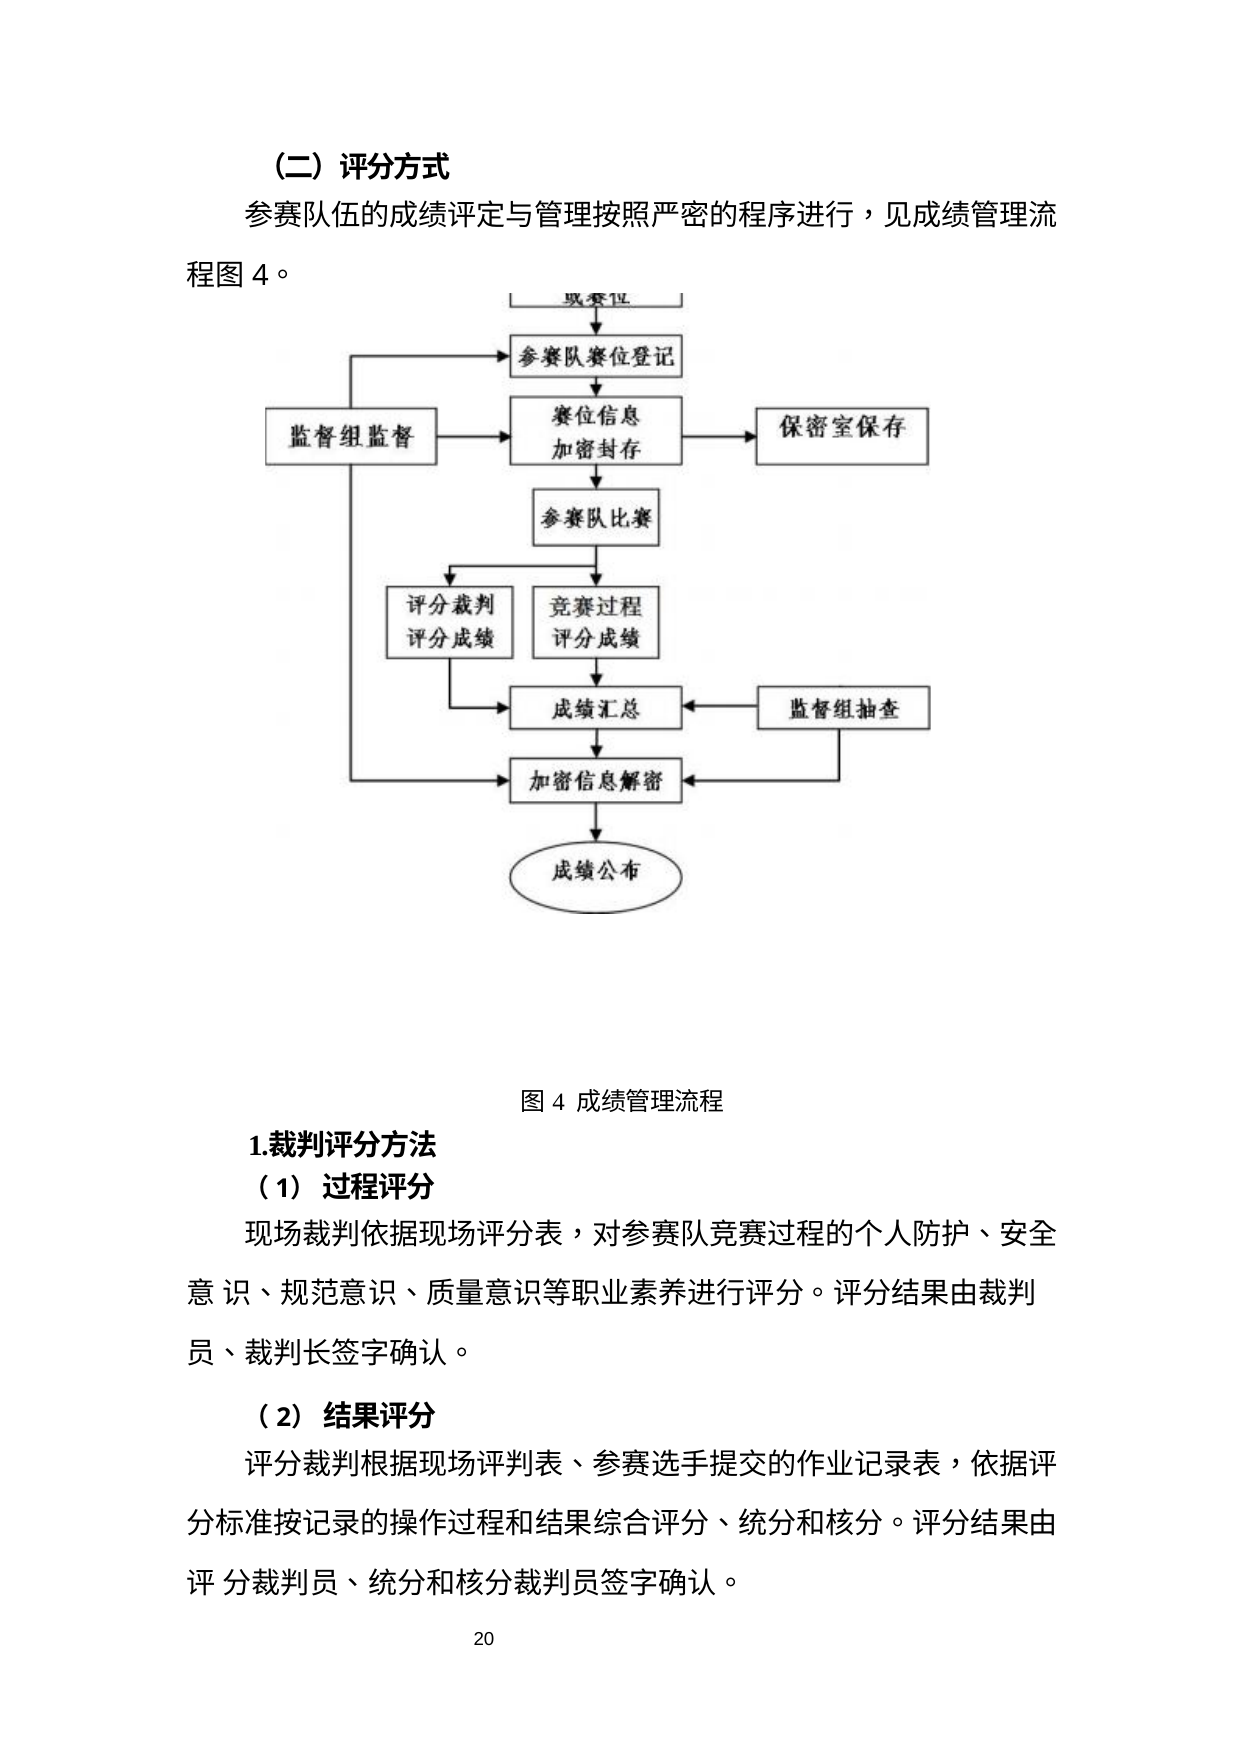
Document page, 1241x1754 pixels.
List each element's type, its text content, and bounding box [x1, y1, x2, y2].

text （ 2） 结果评分 [243, 1400, 1061, 1433]
text 参赛队伍的成绩评定与管理按照严密的程序进行，见成绩管理流 程图 4。 [186, 194, 1061, 293]
text 现场裁判依据现场评分表，对参赛队竞赛过程的个人防护、安全意 识、规范意识、质量意识等职业素养进行评分。评分结果由裁判员、裁判长签字确认。 [186, 1213, 1061, 1372]
text 1.裁判评分方法 [248, 1132, 1061, 1162]
picture [265, 293, 931, 914]
text 图 4 成绩管理流程 [521, 1085, 1061, 1116]
text （二）评分方式 [257, 148, 1061, 185]
text 评分裁判根据现场评判表、参赛选手提交的作业记录表，依据评 分标准按记录的操作过程和结果综合评分、统分和核分。评分结果由评 分裁判员、统分和核分裁判员签字确认。 [186, 1443, 1061, 1602]
text （ 1） 过程评分 [243, 1170, 1061, 1204]
